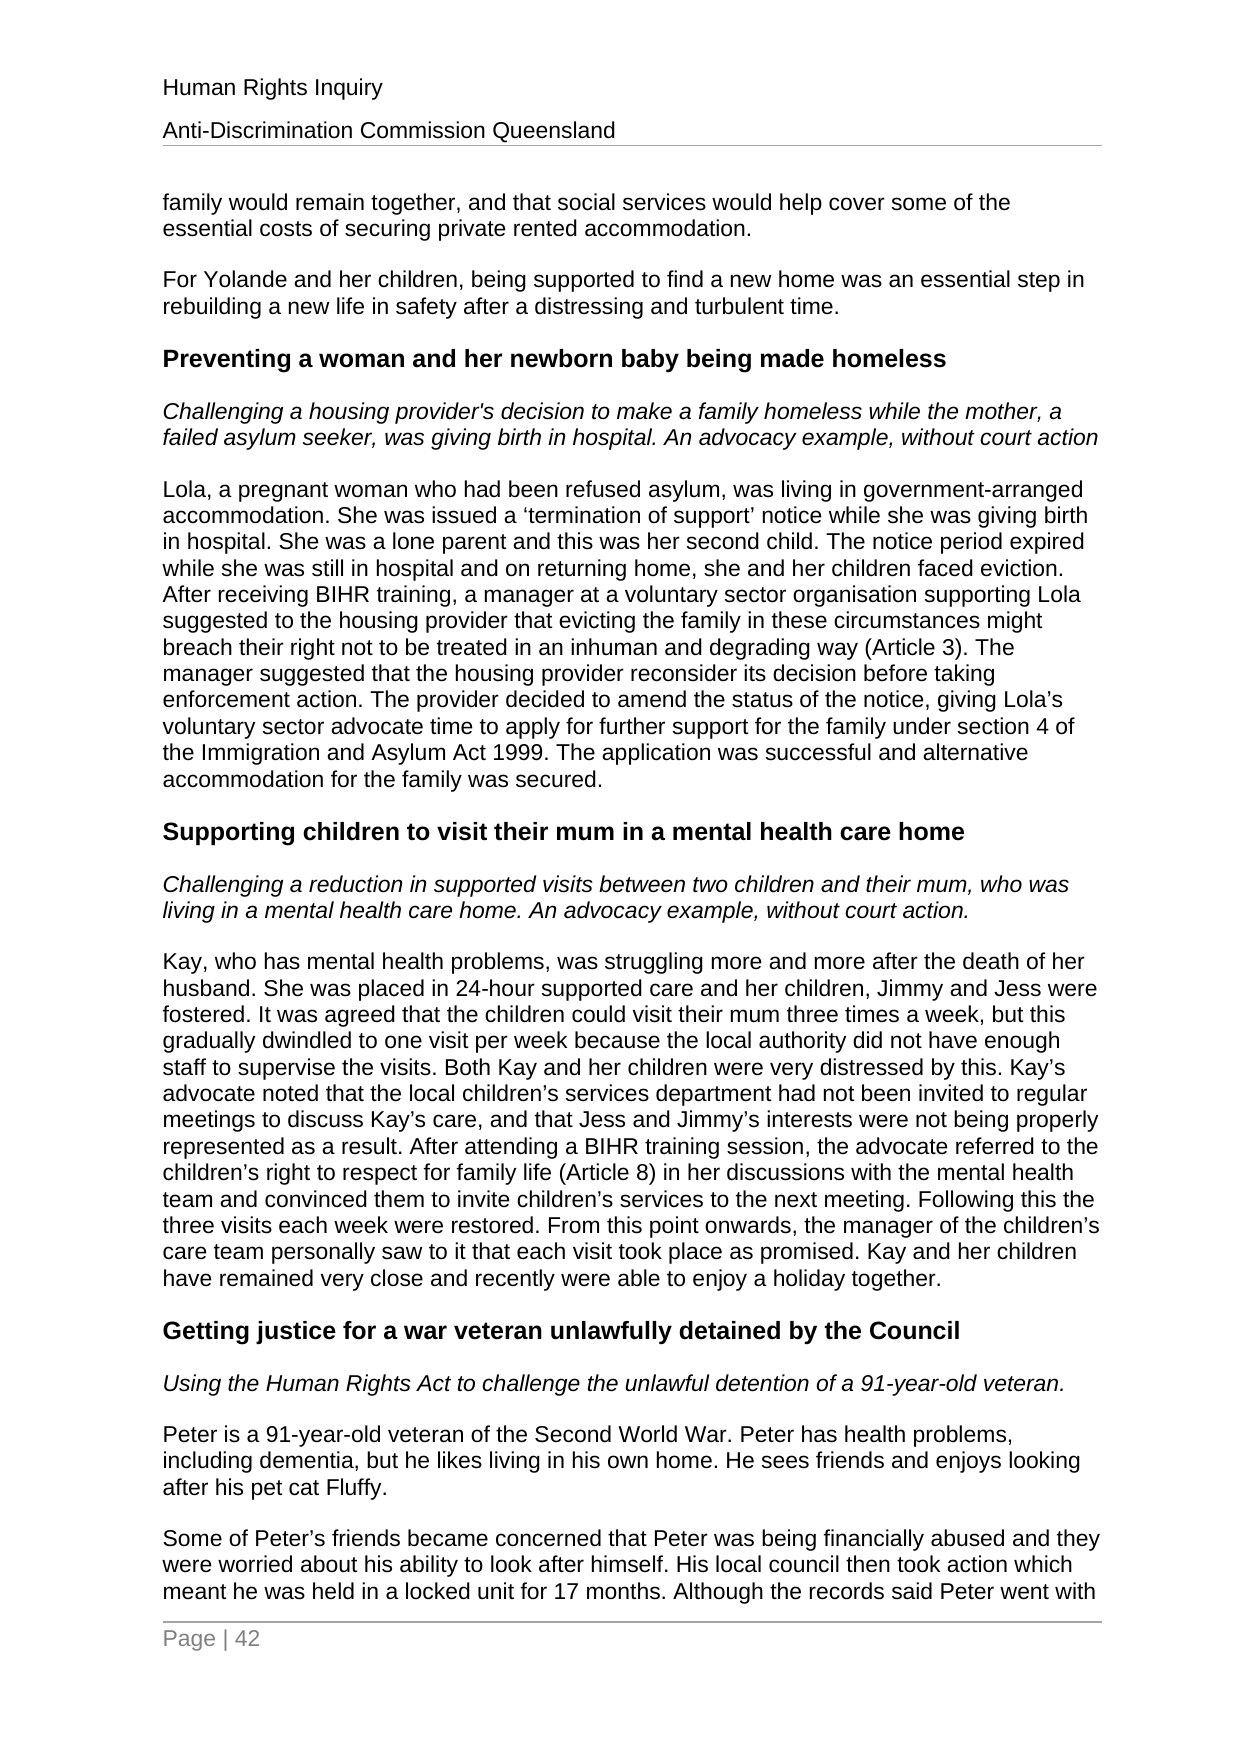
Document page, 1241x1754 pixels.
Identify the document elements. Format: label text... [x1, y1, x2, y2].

text Challenging a reduction in supported visits between two children and their mum, who was living in a mental health care home. An advocacy example, without court action. [162, 871, 1102, 923]
subtitle Getting justice for a war veteran unlawfully detained by the Council [162, 1316, 1102, 1345]
text Using the Human Rights Act to challenge the unlawful detention of a 91-year-old veteran. [162, 1370, 1102, 1396]
subtitle Preventing a woman and her newborn baby being made homeless [162, 344, 1102, 373]
text Lola, a pregnant woman who had been refused asylum, was living in government-arranged accommodation. She was issued a ‘termination of support’ notice while she was giving birth in hospital. She was a lone parent and this was her second child. The notice period expired while she was still in hospital and on returning home, she and her children faced eviction. After receiving BIHR training, a manager at a voluntary sector organisation supporting Lola suggested to the housing provider that evicting the family in these circumstances might breach their right not to be treated in an inhuman and degrading way (Article 3). The manager suggested that the housing provider reconsider its decision before taking enforcement action. The provider decided to amend the status of the notice, giving Lola’s voluntary sector advocate time to apply for further support for the family under section 4 of the Immigration and Asylum Act 1999. The application was successful and alternative accommodation for the family was secured. [162, 476, 1102, 792]
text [162, 1525, 1102, 1604]
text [162, 189, 1102, 241]
text Peter is a 91-year-old veteran of the Second World War. Peter has health problems, including dementia, but he likes living in his own home. He sees friends and enjoys looking after his pet cat Fluffy. [162, 1421, 1102, 1500]
text For Yolande and her children, being supported to find a new home was an essential step in rebuilding a new life in safety after a distressing and turbulent time. [162, 266, 1102, 319]
subtitle Supporting children to visit their mum in a mental health care home [162, 817, 1102, 846]
text Challenging a housing provider's decision to make a family homeless while the mother, a failed asylum seeker, was giving birth in hospital. An advocacy example, without court action [162, 398, 1102, 451]
text Kay, who has mental health problems, was struggling more and more after the death of her husband. She was placed in 24-hour supported care and her children, Jimmy and Jess were fostered. It was agreed that the children could visit their mum three times a week, but this gradually dwindled to one visit per week because the local authority did not have enough staff to supervise the visits. Both Kay and her children were very distressed by this. Kay’s advocate noted that the local children’s services department had not been invited to regular meetings to discuss Kay’s care, and that Jess and Jimmy’s interests were not being properly represented as a result. After attending a BIHR training session, the advocate referred to the children’s right to respect for family life (Article 8) in her discussions with the mental health team and convinced them to invite children’s services to the next meeting. Following this the three visits each week were restored. From this point onwards, the manager of the children’s care team personally saw to it that each visit took place as promised. Kay and her children have remained very close and recently were able to enjoy a holiday together. [162, 948, 1102, 1291]
